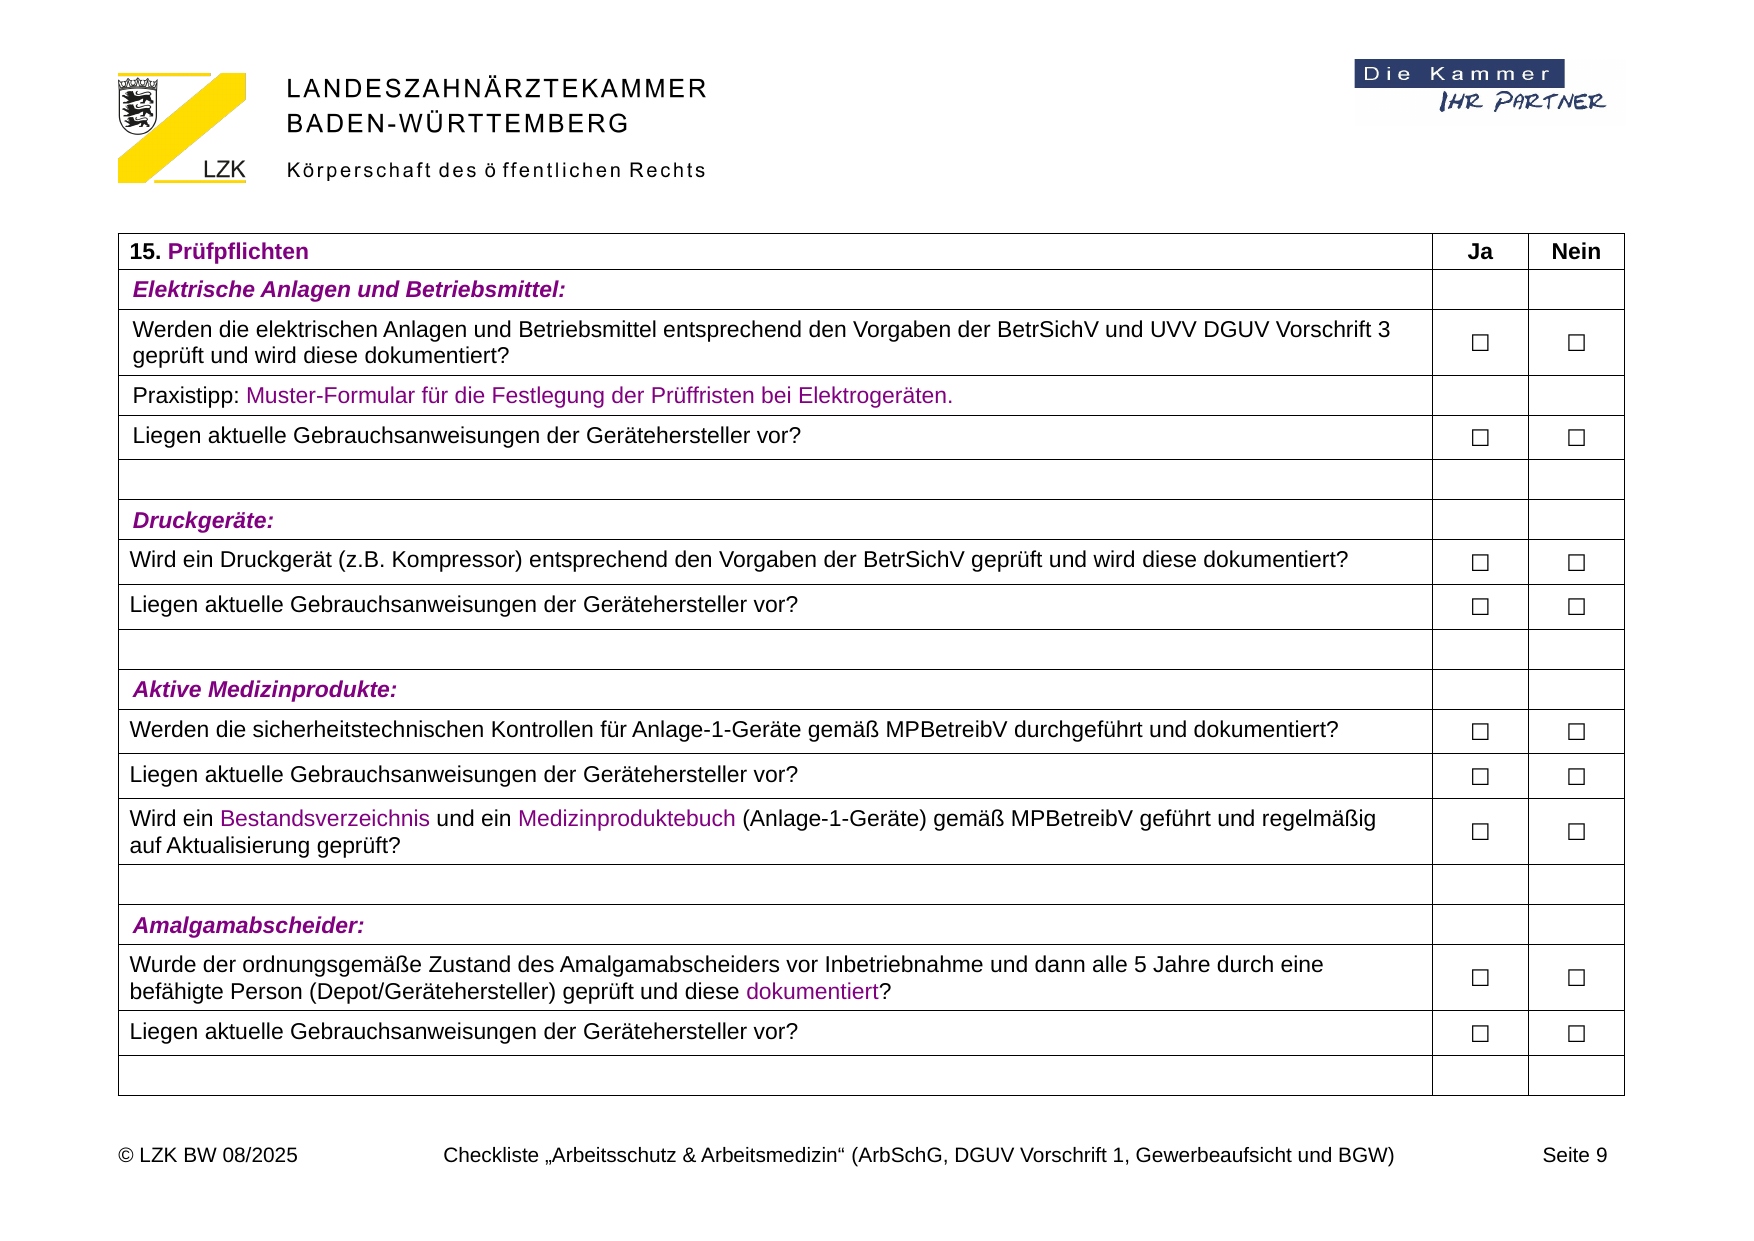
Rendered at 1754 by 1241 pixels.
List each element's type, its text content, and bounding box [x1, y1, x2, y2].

table_header Ja [1433, 234, 1528, 268]
table_cell [1433, 905, 1528, 944]
table_cell [119, 630, 1432, 669]
table_cell [1529, 1056, 1624, 1095]
table_cell Elektrische Anlagen und Betriebsmittel: [119, 270, 1432, 308]
table_cell [1433, 865, 1528, 904]
table_cell Amalgamabscheider: [119, 905, 1432, 944]
picture [1354, 59, 1627, 126]
table_cell [1529, 865, 1624, 904]
table_cell [1529, 460, 1624, 499]
table_cell Praxistipp: Muster-Formular für die Festlegung der Prüffristen bei Elektrogeräten. [119, 376, 1432, 414]
table_cell [1529, 630, 1624, 669]
table_cell [1529, 670, 1624, 708]
table_cell [1433, 670, 1528, 708]
table_cell [1529, 905, 1624, 944]
table_cell [119, 1056, 1432, 1095]
table_cell [1433, 460, 1528, 499]
table_cell Druckgeräte: [119, 500, 1432, 539]
table_cell [1433, 270, 1528, 308]
table_cell [1529, 376, 1624, 414]
table_cell [1433, 630, 1528, 669]
table_cell Liegen aktuelle Gebrauchsanweisungen der Gerätehersteller vor? [119, 416, 1432, 459]
table_cell [119, 865, 1432, 904]
table_cell Werden die sicherheitstechnischen Kontrollen für Anlage-1-Geräte gemäß MPBetreibV durchgeführt und dokumentiert? [119, 710, 1432, 753]
table_cell [1433, 500, 1528, 539]
table_cell [119, 460, 1432, 499]
table_cell Werden die elektrischen Anlagen und Betriebsmittel entsprechend den Vorgaben der BetrSichV und UVV DGUV Vorschrift 3 geprüft und wird diese dokumentiert? [119, 310, 1432, 375]
table_cell Aktive Medizinprodukte: [119, 670, 1432, 708]
picture [118, 73, 709, 183]
table_cell Wird ein Bestandsverzeichnis und ein Medizinproduktebuch (Anlage-1-Geräte) gemäß MPBetreibV geführt und regelmäßig auf Aktualisierung geprüft? [119, 799, 1432, 864]
table_cell [1529, 500, 1624, 539]
table_cell Wurde der ordnungsgemäße Zustand des Amalgamabscheiders vor Inbetriebnahme und dann alle 5 Jahre durch eine befähigte Person (Depot/Gerätehersteller) geprüft und diese dokumentiert? [119, 945, 1432, 1010]
table_cell Liegen aktuelle Gebrauchsanweisungen der Gerätehersteller vor? [119, 754, 1432, 798]
table_cell [1433, 1056, 1528, 1095]
table_header Nein [1529, 234, 1624, 268]
table_header 15. Prüfpflichten [119, 234, 1432, 268]
table_cell Liegen aktuelle Gebrauchsanweisungen der Gerätehersteller vor? [119, 585, 1432, 629]
table_cell Liegen aktuelle Gebrauchsanweisungen der Gerätehersteller vor? [119, 1011, 1432, 1055]
table_cell [1529, 270, 1624, 308]
table_cell [1433, 376, 1528, 414]
table_cell Wird ein Druckgerät (z.B. Kompressor) entsprechend den Vorgaben der BetrSichV geprüft und wird diese dokumentiert? [119, 540, 1432, 584]
